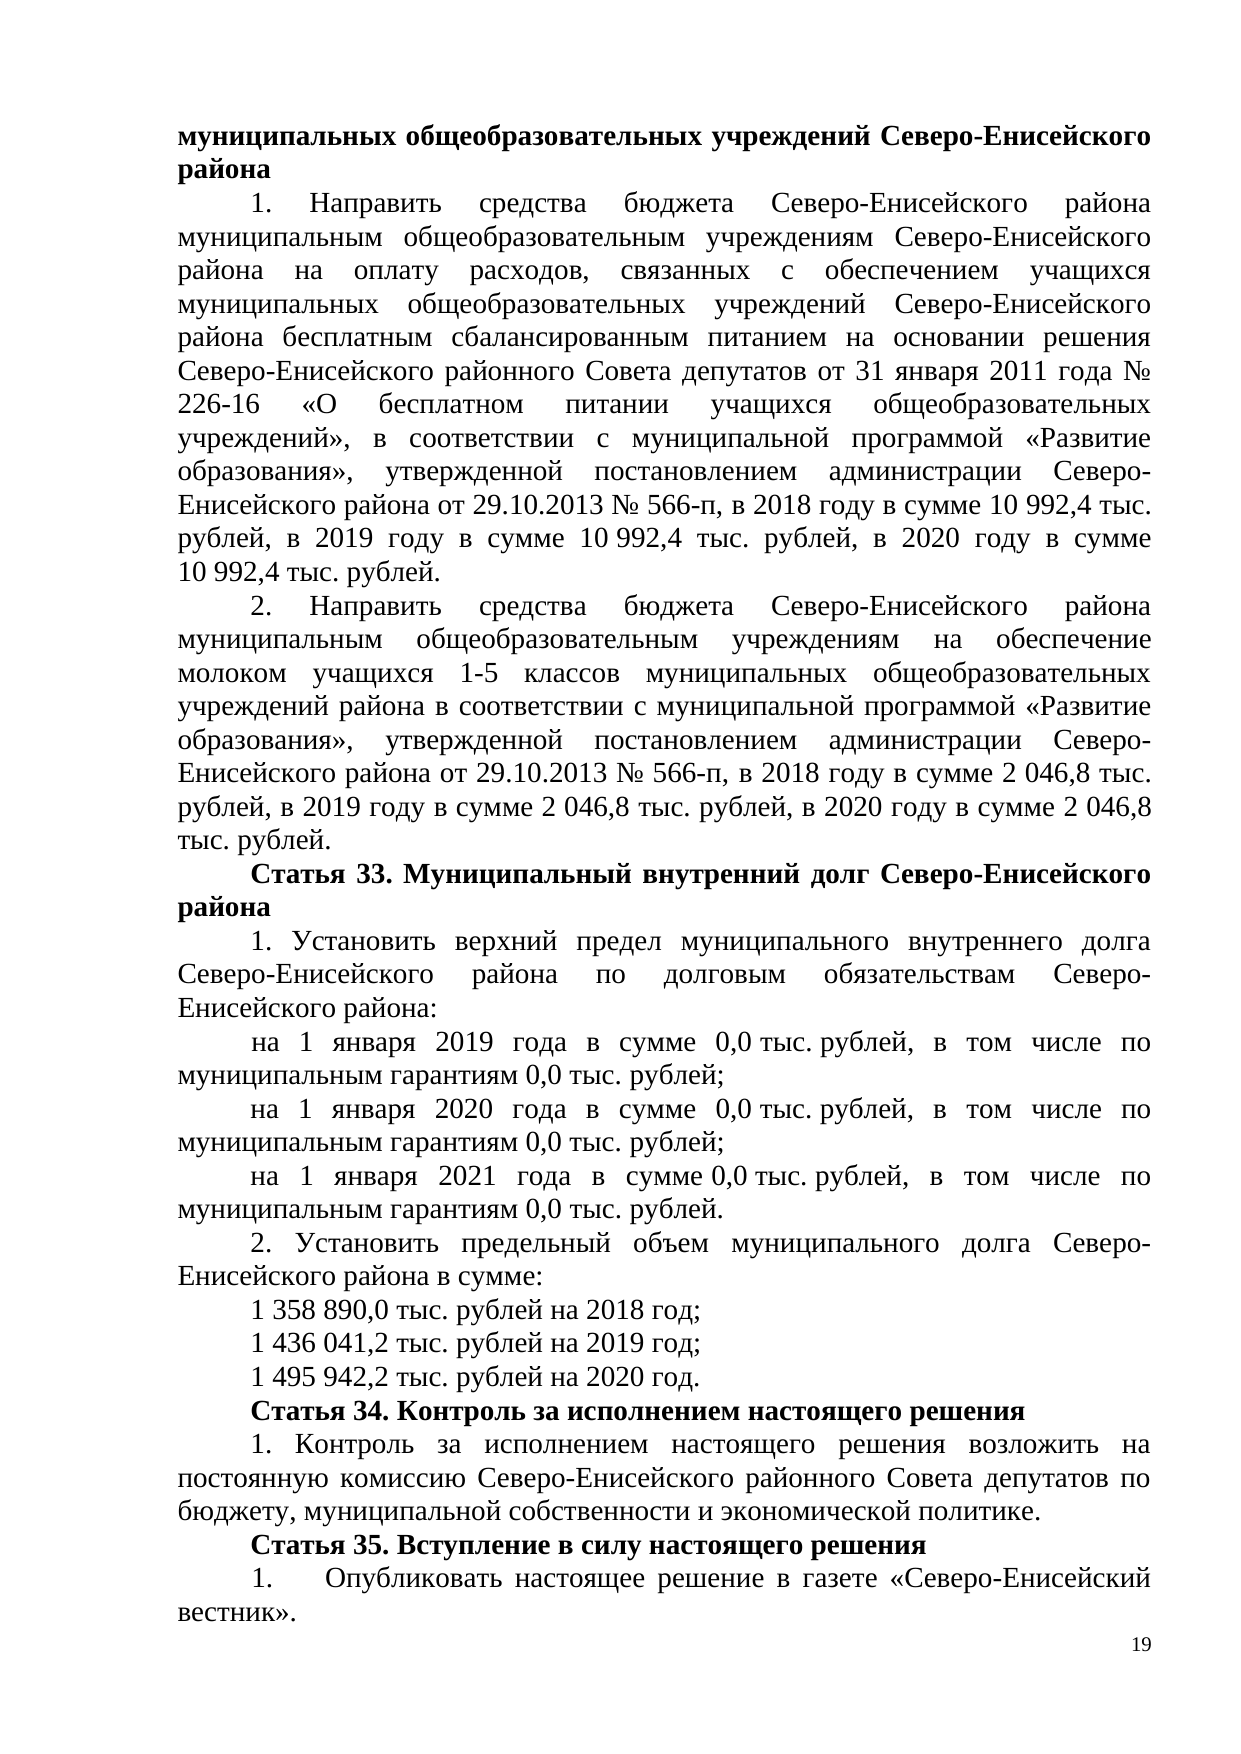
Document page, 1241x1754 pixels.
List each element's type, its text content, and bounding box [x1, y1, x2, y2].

text Статья 34. Контроль за исполнением настоящего решения [177, 1393, 1152, 1426]
text на 1 января 2020 года в сумме 0,0 тыс. рублей, в том числе по муниципальным гарантиям 0,0 тыс. рублей; [177, 1091, 1152, 1158]
list Опубликовать настоящее решение в газете «Северо-Енисейский вестник». [177, 1560, 1152, 1627]
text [177, 118, 1152, 185]
text 1 495 942,2 тыс. рублей на 2020 год. [177, 1359, 1152, 1393]
text Статья 33. Муниципальный внутренний долг Северо-Енисейского района [177, 856, 1152, 923]
text 1 436 041,2 тыс. рублей на 2019 год; [177, 1326, 1152, 1359]
text Статья 35. Вступление в силу настоящего решения [177, 1527, 1152, 1560]
text на 1 января 2021 года в сумме 0,0 тыс. рублей, в том числе по муниципальным гарантиям 0,0 тыс. рублей. [177, 1158, 1152, 1225]
text на 1 января 2019 года в сумме 0,0 тыс. рублей, в том числе по муниципальным гарантиям 0,0 тыс. рублей; [177, 1024, 1152, 1091]
text 1. Направить средства бюджета Северо-Енисейского района муниципальным общеобразовательным учреждениям Северо-Енисейского района на оплату расходов, связанных с обеспечением учащихся муниципальных общеобразовательных учреждений Северо-Енисейского района бесплатным сбалансированным питанием на основании решения Северо-Енисейского районного Совета депутатов от 31 января 2011 года № 226-16 «О бесплатном питании учащихся общеобразовательных учреждений», в соответствии с муниципальной программой «Развитие образования», утвержденной постановлением администрации Северо-Енисейского района от 29.10.2013 № 566-п, в 2018 году в сумме 10 992,4 тыс. рублей, в 2019 году в сумме 10 992,4 тыс. рублей, в 2020 году в сумме 10 992,4 тыс. рублей. [177, 185, 1152, 588]
text 2. Направить средства бюджета Северо-Енисейского района муниципальным общеобразовательным учреждениям на обеспечение молоком учащихся 1-5 классов муниципальных общеобразовательных учреждений района в соответствии с муниципальной программой «Развитие образования», утвержденной постановлением администрации Северо-Енисейского района от 29.10.2013 № 566-п, в 2018 году в сумме 2 046,8 тыс. рублей, в 2019 году в сумме 2 046,8 тыс. рублей, в 2020 году в сумме 2 046,8 тыс. рублей. [177, 588, 1152, 856]
text 2. Установить предельный объем муниципального долга Северо-Енисейского района в сумме: [177, 1225, 1152, 1292]
text 1 358 890,0 тыс. рублей на 2018 год; [177, 1292, 1152, 1326]
text 1. Контроль за исполнением настоящего решения возложить на постоянную комиссию Северо-Енисейского районного Совета депутатов по бюджету, муниципальной собственности и экономической политике. [177, 1426, 1152, 1527]
text 1. Установить верхний предел муниципального внутреннего долга Северо-Енисейского района по долговым обязательствам Северо-Енисейского района: [177, 923, 1152, 1024]
